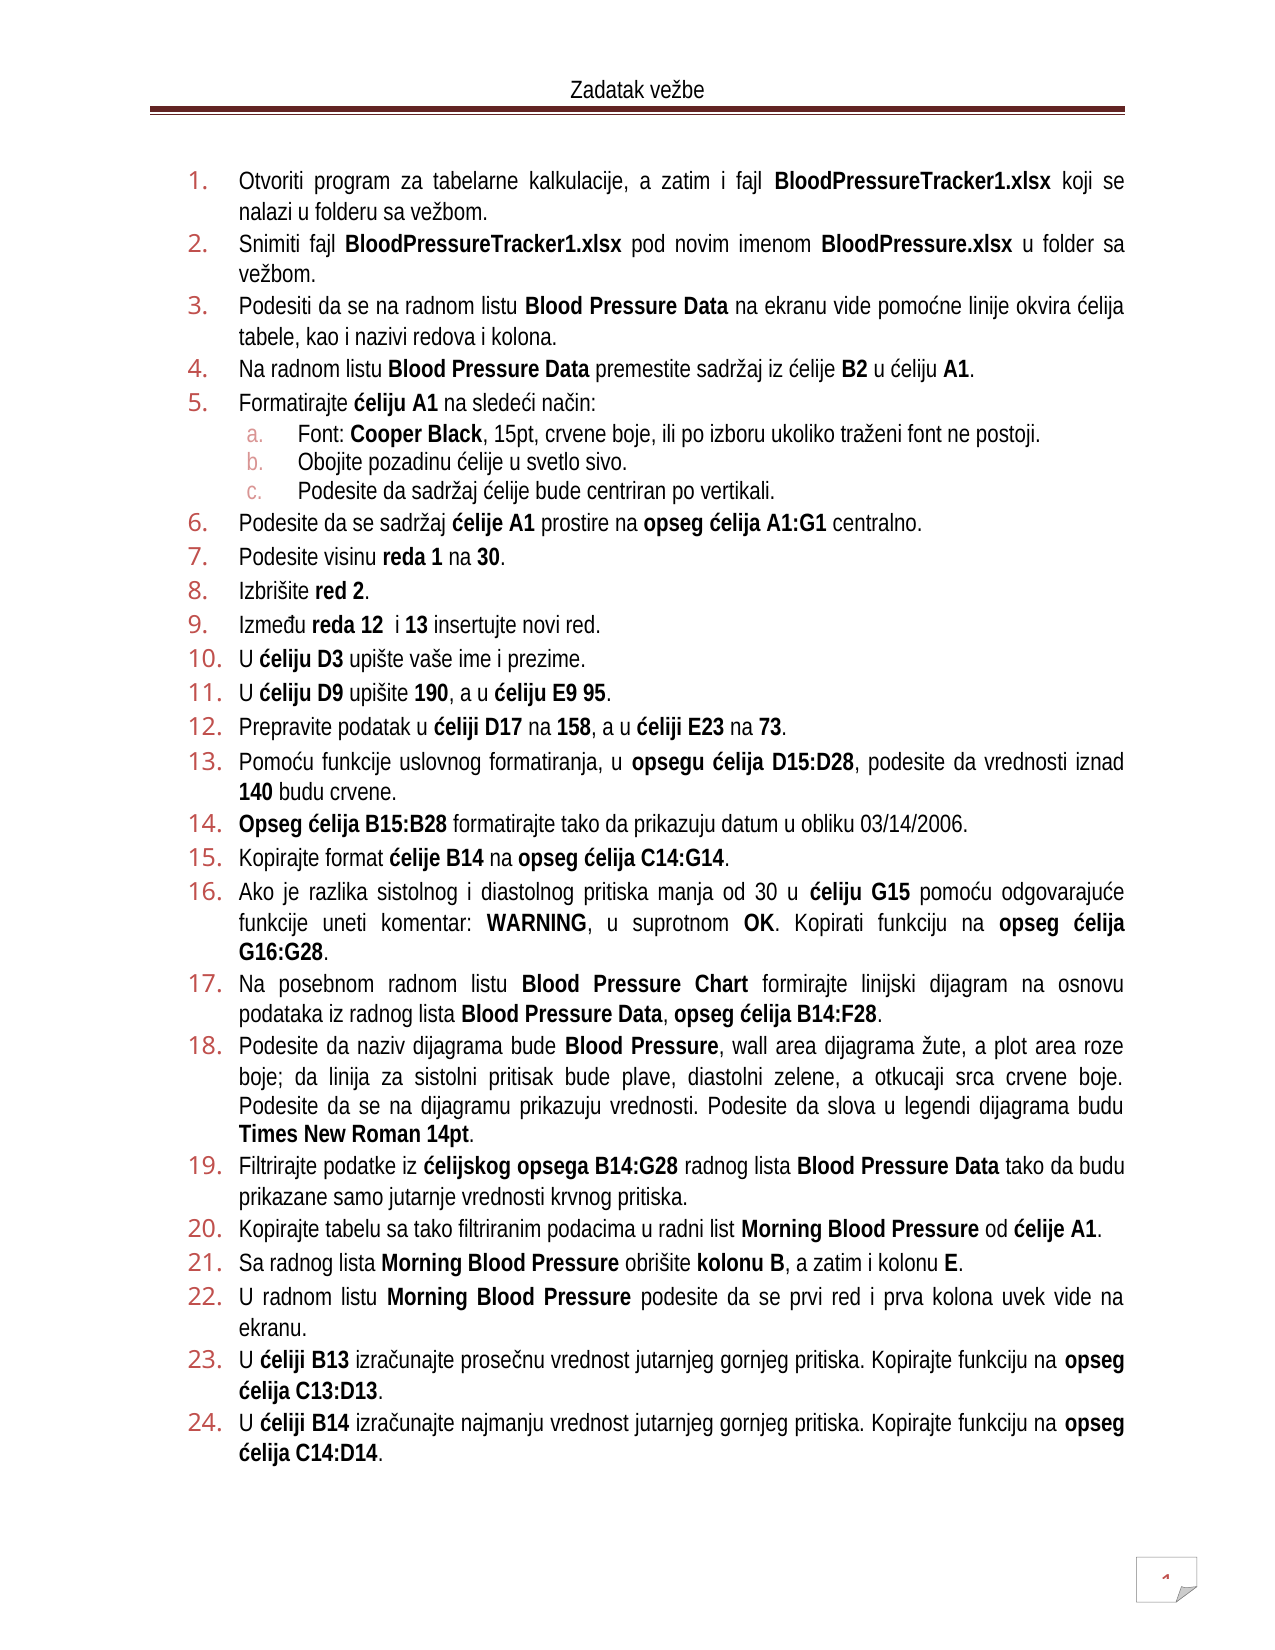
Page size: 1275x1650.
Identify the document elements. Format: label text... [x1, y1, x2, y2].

list Font: Cooper Black, 15pt, crvene boje, ili po izboru ukoliko traženi font ne postoji. [246, 419, 1125, 447]
list U ćeliji B14 izračunajte najmanju vrednost jutarnjeg gornjeg pritiska. Kopirajte funkciju na opseg ćelija C14:D14. [187, 1404, 1125, 1467]
list Podesite visinu reda 1 na 30. [187, 539, 1125, 573]
list Snimiti fajl BloodPressureTracker1.xlsx pod novim imenom BloodPressure.xlsx u folder sa vežbom. [187, 225, 1125, 288]
list Podesiti da se na radnom listu Blood Pressure Data na ekranu vide pomoćne linije okvira ćelija tabele, kao i nazivi redova i kolona. [187, 288, 1125, 351]
list Podesite da sadržaj ćelije bude centriran po vertikali. [246, 476, 1125, 505]
list Pomoću funkcije uslovnog formatiranja, u opsegu ćelija D15:D28, podesite da vrednosti iznad 140 budu crvene. [187, 743, 1125, 806]
list Između reda 12 i 13 insertujte novi red. [187, 607, 1125, 641]
list U ćeliji B13 izračunajte prosečnu vrednost jutarnjeg gornjeg pritiska. Kopirajte funkciju na opseg ćelija C13:D13. [187, 1342, 1125, 1404]
list Obojite pozadinu ćelije u svetlo sivo. [246, 447, 1125, 476]
list Filtrirajte podatke iz ćelijskog opsega B14:G28 radnog lista Blood Pressure Data tako da budu prikazane samo jutarnje vrednosti krvnog pritiska. [187, 1148, 1125, 1211]
list U radnom listu Morning Blood Pressure podesite da se prvi red i prva kolona uvek vide na ekranu. [187, 1279, 1125, 1342]
list Na radnom listu Blood Pressure Data premestite sadržaj iz ćelije B2 u ćeliju A1. [187, 351, 1125, 385]
list Sa radnog lista Morning Blood Pressure obrišite kolonu B, a zatim i kolonu E. [187, 1245, 1125, 1279]
list Opseg ćelija B15:B28 formatirajte tako da prikazuju datum u obliku 03/14/2006. [187, 806, 1125, 840]
list Podesite da se sadržaj ćelije A1 prostire na opseg ćelija A1:G1 centralno. [187, 505, 1125, 539]
list Na posebnom radnom listu Blood Pressure Chart formirajte linijski dijagram na osnovu podataka iz radnog lista Blood Pressure Data, opseg ćelija B14:F28. [187, 965, 1125, 1028]
list Ako je razlika sistolnog i diastolnog pritiska manja od 30 u ćeliju G15 pomoću odgovarajuće funkcije uneti komentar: WARNING, u suprotnom OK. Kopirati funkciju na opseg ćelija G16:G28. [187, 874, 1125, 965]
list Izbrišite red 2. [187, 573, 1125, 607]
list Kopirajte format ćelije B14 na opseg ćelija C14:G14. [187, 840, 1125, 874]
list Kopirajte tabelu sa tako filtriranim podacima u radni list Morning Blood Pressure od ćelije A1. [187, 1211, 1125, 1245]
list Otvoriti program za tabelarne kalkulacije, a zatim i fajl BloodPressureTracker1.xlsx koji se nalazi u folderu sa vežbom. [187, 162, 1125, 225]
list U ćeliju D9 upišite 190, a u ćeliju E9 95. [187, 675, 1125, 709]
list U ćeliju D3 upište vaše ime i prezime. [187, 641, 1125, 675]
list Podesite da naziv dijagrama bude Blood Pressure, wall area dijagrama žute, a plot area roze boje; da linija za sistolni pritisak bude plave, diastolni zelene, a otkucaji srca crvene boje. Podesite da se na dijagramu prikazuju vrednosti. Podesite da slova u legendi dijagrama budu Times New Roman 14pt. [187, 1028, 1125, 1148]
list Prepravite podatak u ćeliji D17 na 158, a u ćeliji E23 na 73. [187, 709, 1125, 743]
list Formatirajte ćeliju A1 na sledeći način: [187, 385, 1125, 419]
